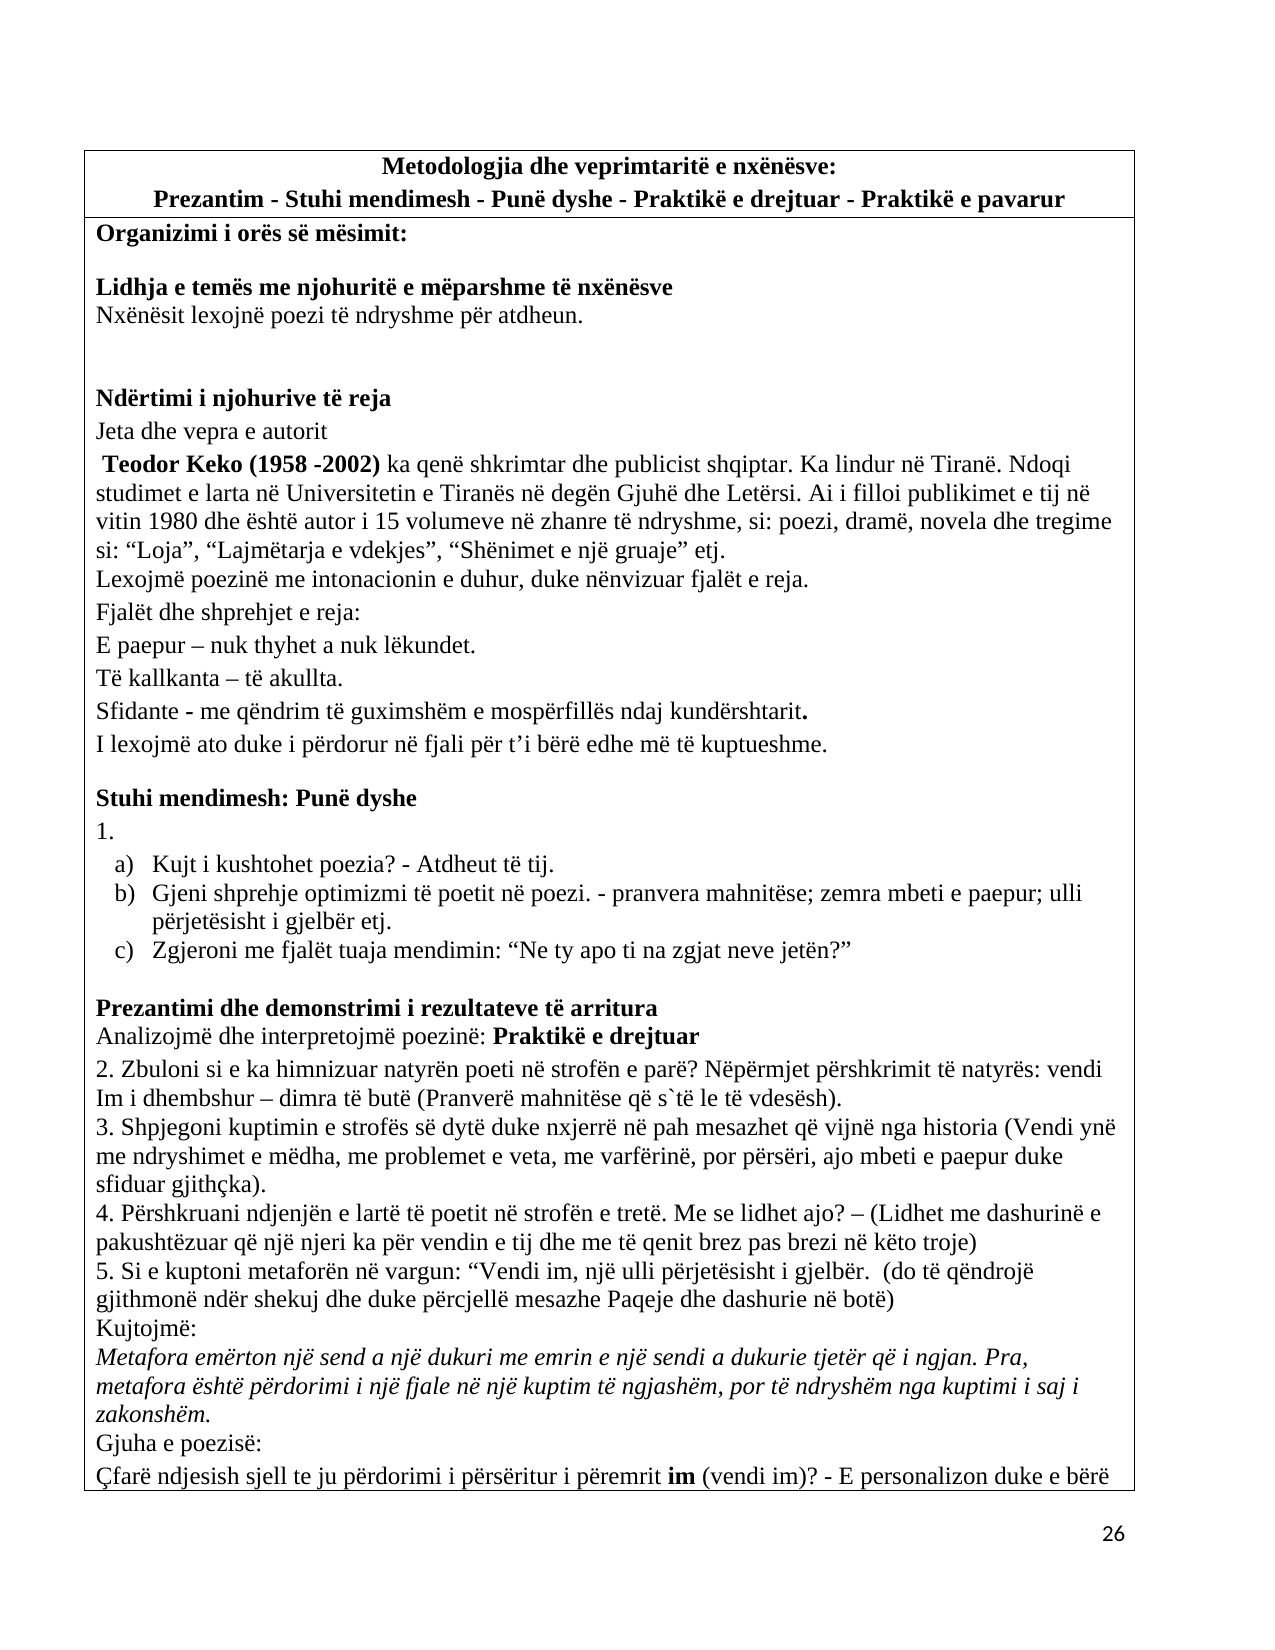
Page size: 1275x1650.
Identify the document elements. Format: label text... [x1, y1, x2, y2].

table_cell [85, 218, 1134, 1490]
table_cell Metodologjia dhe veprimtaritë e nxënësve: Prezantim - Stuhi mendimesh - Punë dyshe - Praktikë e drejtuar - Praktikë e pavarur [85, 151, 1134, 217]
